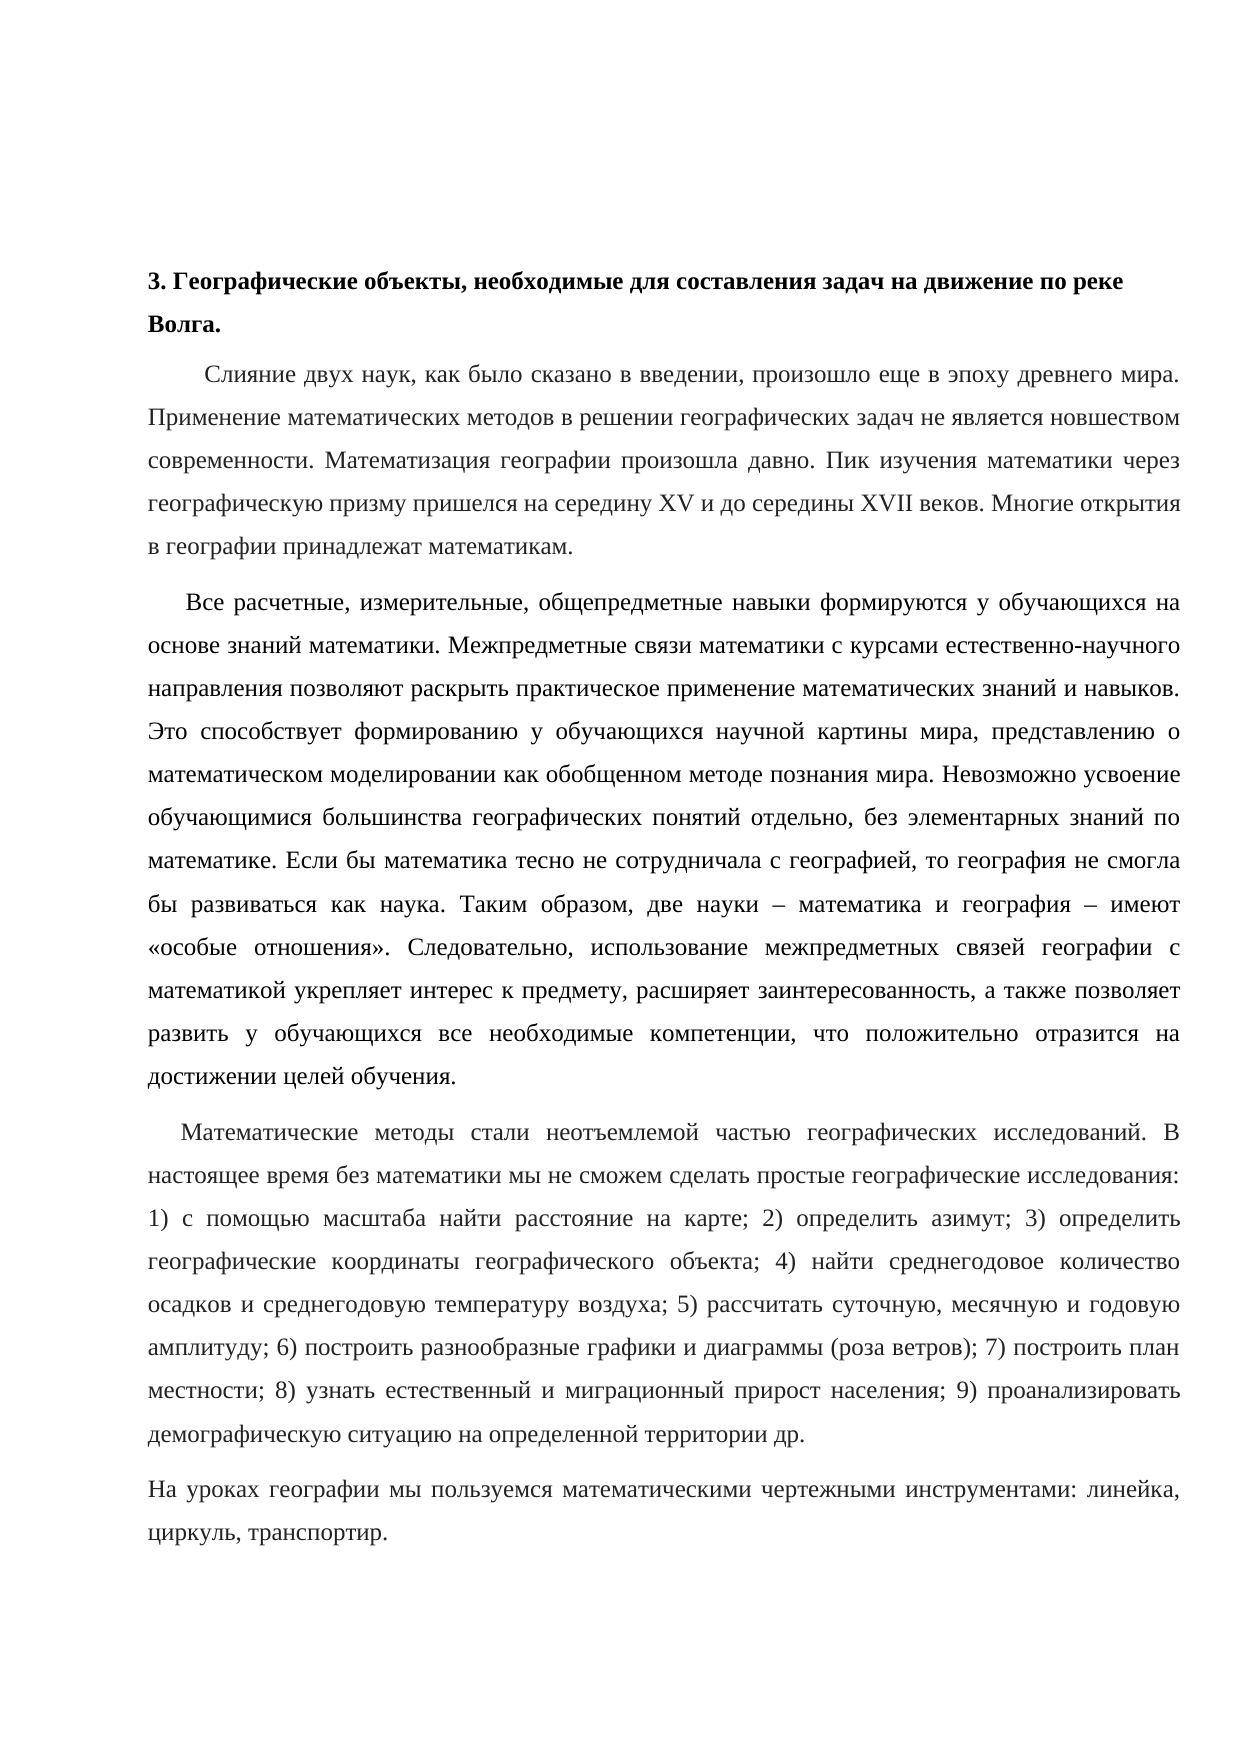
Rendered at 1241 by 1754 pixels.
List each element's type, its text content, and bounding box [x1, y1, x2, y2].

text Слияние двух наук, как было сказано в введении, произошло еще в эпоху древнего мира. Применение математических методов в решении географических задач не является новшеством современности. Математизация географии произошла давно. Пик изучения математики через географическую призму пришелся на середину XV и до середины XVII веков. Многие открытия в географии принадлежат математикам. [148, 359, 1181, 560]
text Математические методы стали неотъемлемой частью географических исследований. В настоящее время без математики мы не сможем сделать простые географические исследования: 1) с помощью масштаба найти расстояние на карте; 2) определить азимут; 3) определить географические координаты географического объекта; 4) найти среднегодовое количество осадков и среднегодовую температуру воздуха; 5) рассчитать суточную, месячную и годовую амплитуду; 6) построить разнообразные графики и диаграммы (роза ветров); 7) построить план местности; 8) узнать естественный и миграционный прирост населения; 9) проанализировать демографическую ситуацию на определенной территории др. [148, 1117, 1181, 1447]
text На уроках географии мы пользуемся математическими чертежными инструментами: линейка, циркуль, транспортир. [148, 1474, 1181, 1546]
text Все расчетные, измерительные, общепредметные навыки формируются у обучающихся на основе знаний математики. Межпредметные связи математики с курсами естественно-научного направления позволяют раскрыть практическое применение математических знаний и навыков. Это способствует формированию у обучающихся научной картины мира, представлению о математическом моделировании как обобщенном методе познания мира. Невозможно усвоение обучающимися большинства географических понятий отдельно, без элементарных знаний по математике. Если бы математика тесно не сотрудничала с географией, то география не смогла бы развиваться как наука. Таким образом, две науки – математика и география – имеют «особые отношения». Следовательно, использование межпредметных связей географии с математикой укрепляет интерес к предмету, расширяет заинтересованность, а также позволяет развить у обучающихся все необходимые компетенции, что положительно отразится на достижении целей обучения. [148, 587, 1181, 1090]
text 3. Географические объекты, необходимые для составления задач на движение по реке Волга. [148, 266, 1181, 338]
